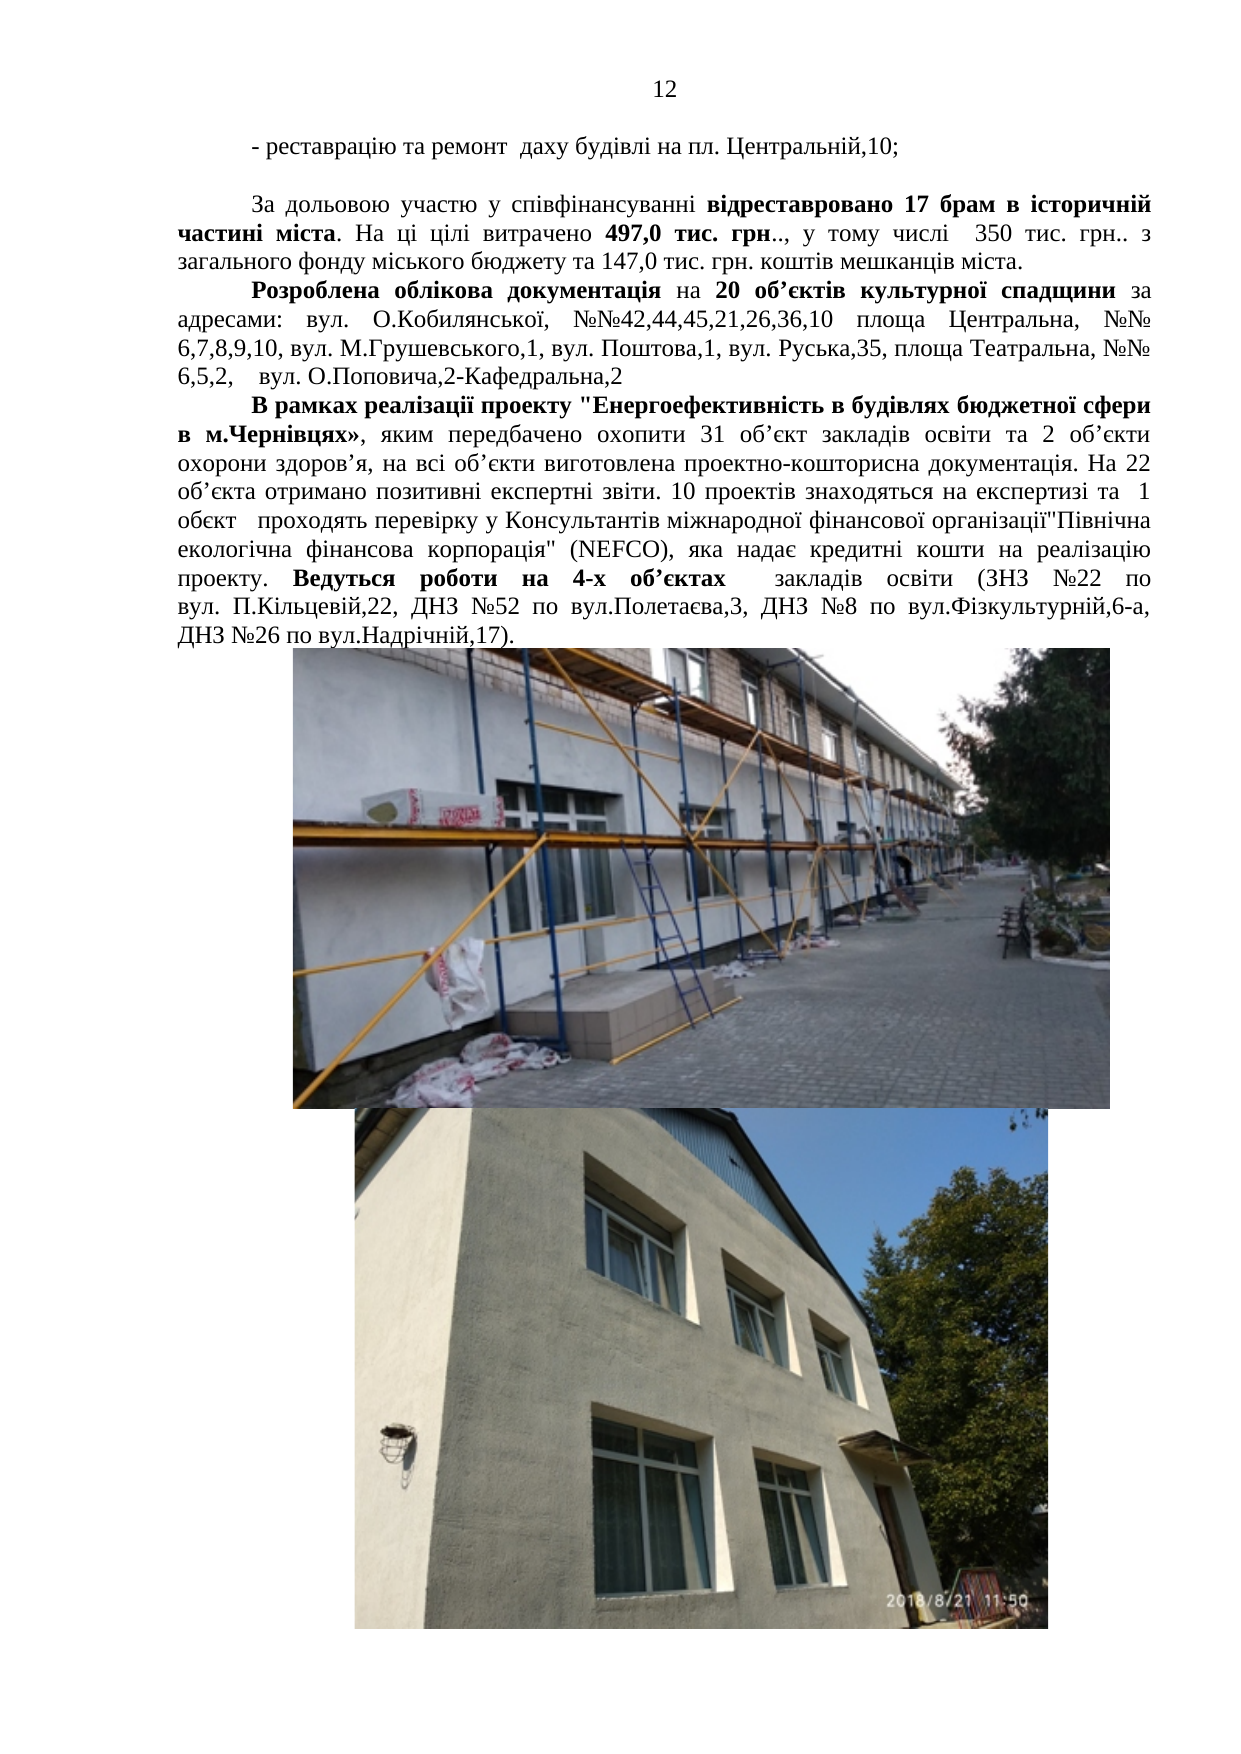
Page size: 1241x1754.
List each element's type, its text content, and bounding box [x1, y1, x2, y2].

text - реставрацію та ремонт даху будівлі на пл. Центральній,10; [177, 131, 1152, 160]
text Розроблена облікова документація на 20 об’єктів культурної спадщини за адресами: вул. О.Кобилянської, №№42,44,45,21,26,36,10 площа Центральна, №№ 6,7,8,9,10, вул. М.Грушевського,1, вул. Поштова,1, вул. Руська,35, площа Театральна, №№ 6,5,2, вул. О.Поповича,2-Кафедральна,2 [177, 275, 1152, 390]
text В рамках реалізації проекту "Енергоефективність в будівлях бюджетної сфери в м.Чернівцях», яким передбачено охопити 31 об’єкт закладів освіти та 2 об’єкти охорони здоров’я, на всі об’єкти виготовлена проектно-кошторисна документація. На 22 об’єкта отримано позитивні експертні звіти. 10 проектів знаходяться на експертизі та 1 обєкт проходять перевірку у Консультантів міжнародної фінансової організації"Північна екологічна фінансова корпорація" (NEFCO), яка надає кредитні кошти на реалізацію проекту. Ведуться роботи на 4-х об’єктах закладів освіти (ЗНЗ №22 по вул. П.Кільцевій,22, ДНЗ №52 по вул.Полетаєва,3, ДНЗ №8 по вул.Фізкультурній,6-а, ДНЗ №26 по вул.Надрічній,17). [177, 390, 1152, 649]
text За дольовою участю у співфінансуванні відреставровано 17 брам в історичній частині міста. На ці цілі витрачено 497,0 тис. грн.., у тому числі 350 тис. грн.. з загального фонду міського бюджету та 147,0 тис. грн. коштів мешканців міста. [177, 189, 1152, 275]
picture [292, 648, 1110, 1629]
